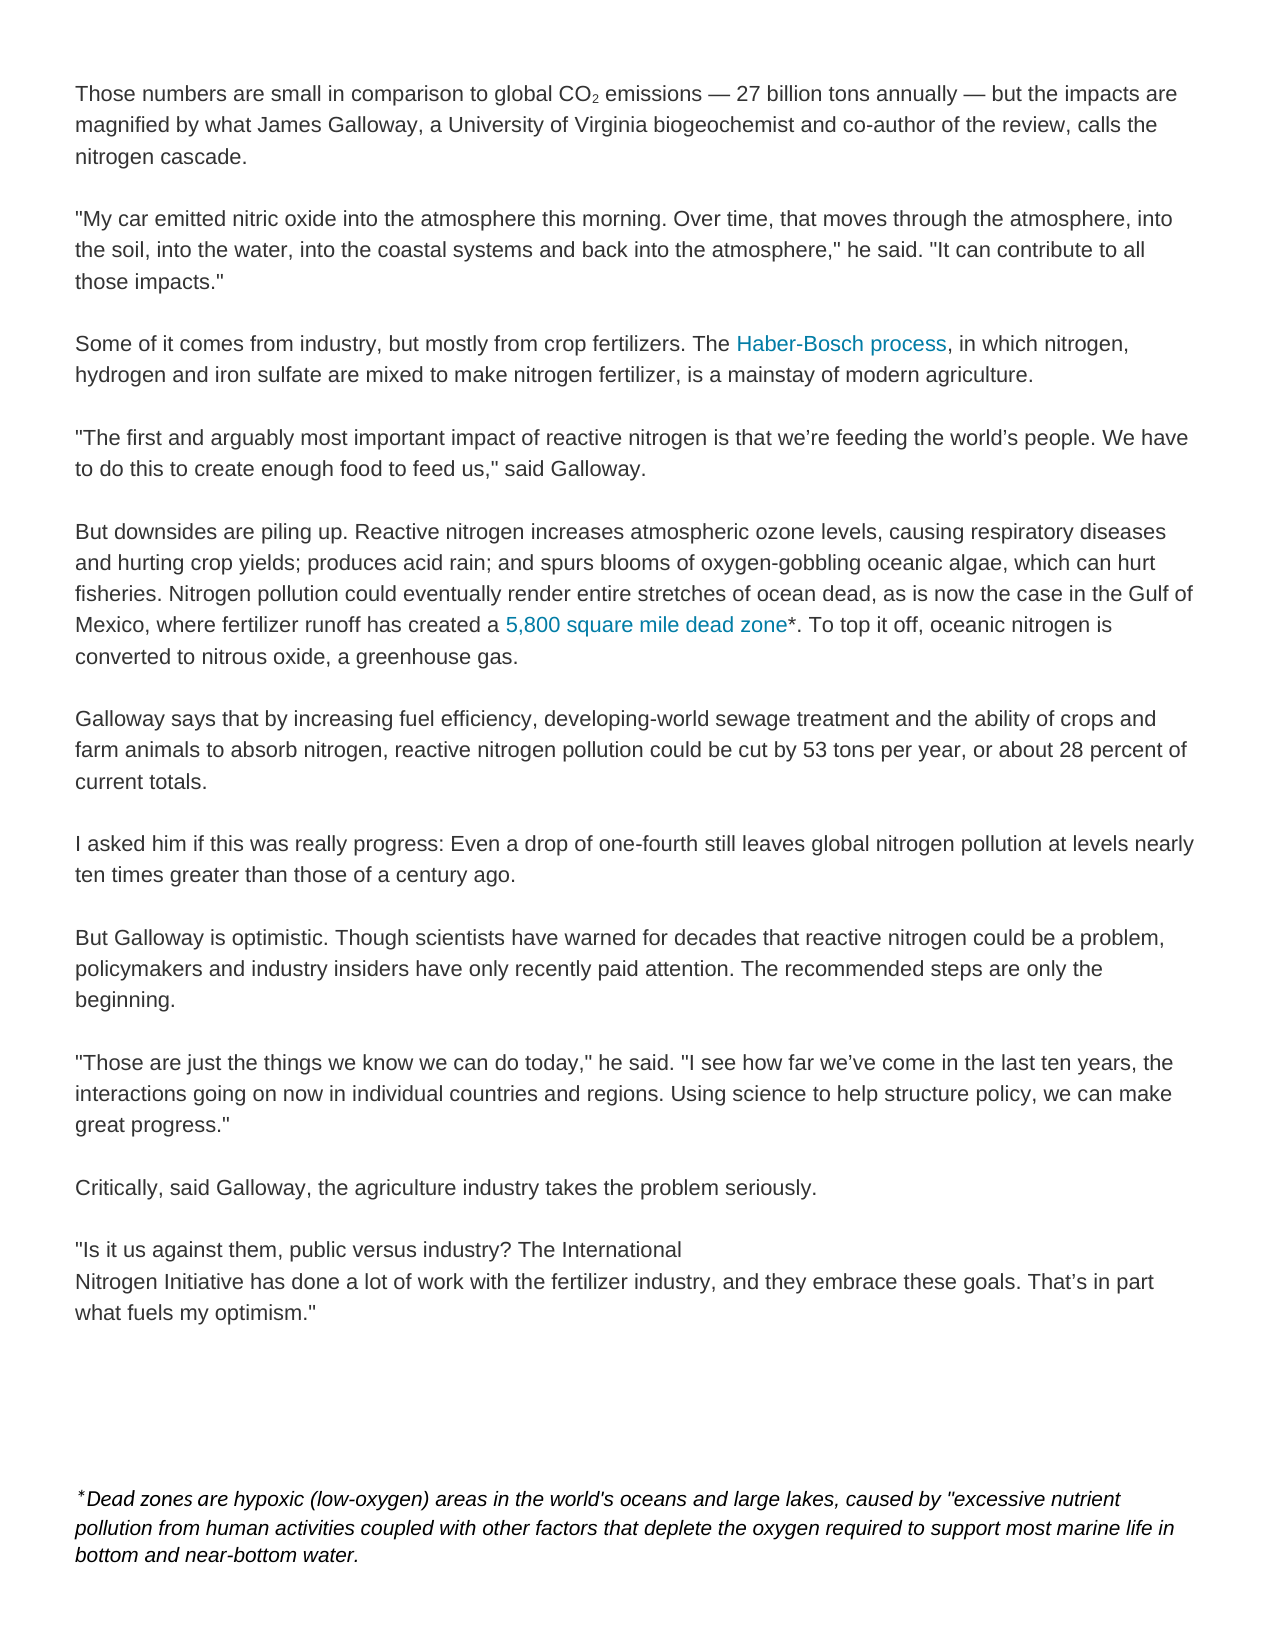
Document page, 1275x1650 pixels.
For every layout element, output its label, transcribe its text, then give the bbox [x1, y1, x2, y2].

text Those numbers are small in comparison to global CO2 emissions — 27 billion tons annually — but the impacts are magnified by what James Galloway, a University of Virginia biogeochemist and co-author of the review, calls the nitrogen cascade. [75, 75, 1200, 169]
text Some of it comes from industry, but mostly from crop fertilizers. The Haber-Bosch process, in which nitrogen, hydrogen and iron sulfate are mixed to make nitrogen fertilizer, is a mainstay of modern agriculture. [75, 325, 1200, 387]
text "Is it us against them, public versus industry? The International Nitrogen Initiative has done a lot of work with the fertilizer industry, and they embrace these goals. That’s in part what fuels my optimism." [75, 1231, 1200, 1325]
text Galloway says that by increasing fuel efficiency, developing-world sewage treatment and the ability of crops and farm animals to absorb nitrogen, reactive nitrogen pollution could be cut by 53 tons per year, or about 28 percent of current totals. [75, 700, 1200, 794]
text *Dead zones are hypoxic (low-oxygen) areas in the world's oceans and large lakes, caused by "excessive nutrient pollution from human activities coupled with other factors that deplete the oxygen required to support most marine life in bottom and near-bottom water. [75, 1484, 1200, 1567]
text But Galloway is optimistic. Though scientists have warned for decades that reactive nitrogen could be a problem, policymakers and industry insiders have only recently paid attention. The recommended steps are only the beginning. [75, 919, 1200, 1012]
text "The first and arguably most important impact of reactive nitrogen is that we’re feeding the world’s people. We have to do this to create enough food to feed us," said Galloway. [75, 419, 1200, 481]
text But downsides are piling up. Reactive nitrogen increases atmospheric ozone levels, causing respiratory diseases and hurting crop yields; produces acid rain; and spurs blooms of oxygen-gobbling oceanic algae, which can hurt fisheries. Nitrogen pollution could eventually render entire stretches of ocean dead, as is now the case in the Gulf of Mexico, where fertilizer runoff has created a 5,800 square mile dead zone*. To top it off, oceanic nitrogen is converted to nitrous oxide, a greenhouse gas. [75, 512, 1200, 669]
text "Those are just the things we know we can do today," he said. "I see how far we’ve come in the last ten years, the interactions going on now in individual countries and regions. Using science to help structure policy, we can make great progress." [75, 1044, 1200, 1137]
text "My car emitted nitric oxide into the atmosphere this morning. Over time, that moves through the atmosphere, into the soil, into the water, into the coastal systems and back into the atmosphere," he said. "It can contribute to all those impacts." [75, 200, 1200, 294]
text Critically, said Galloway, the agriculture industry takes the problem seriously. [75, 1169, 1200, 1200]
text I asked him if this was really progress: Even a drop of one-fourth still leaves global nitrogen pollution at levels nearly ten times greater than those of a century ago. [75, 825, 1200, 887]
